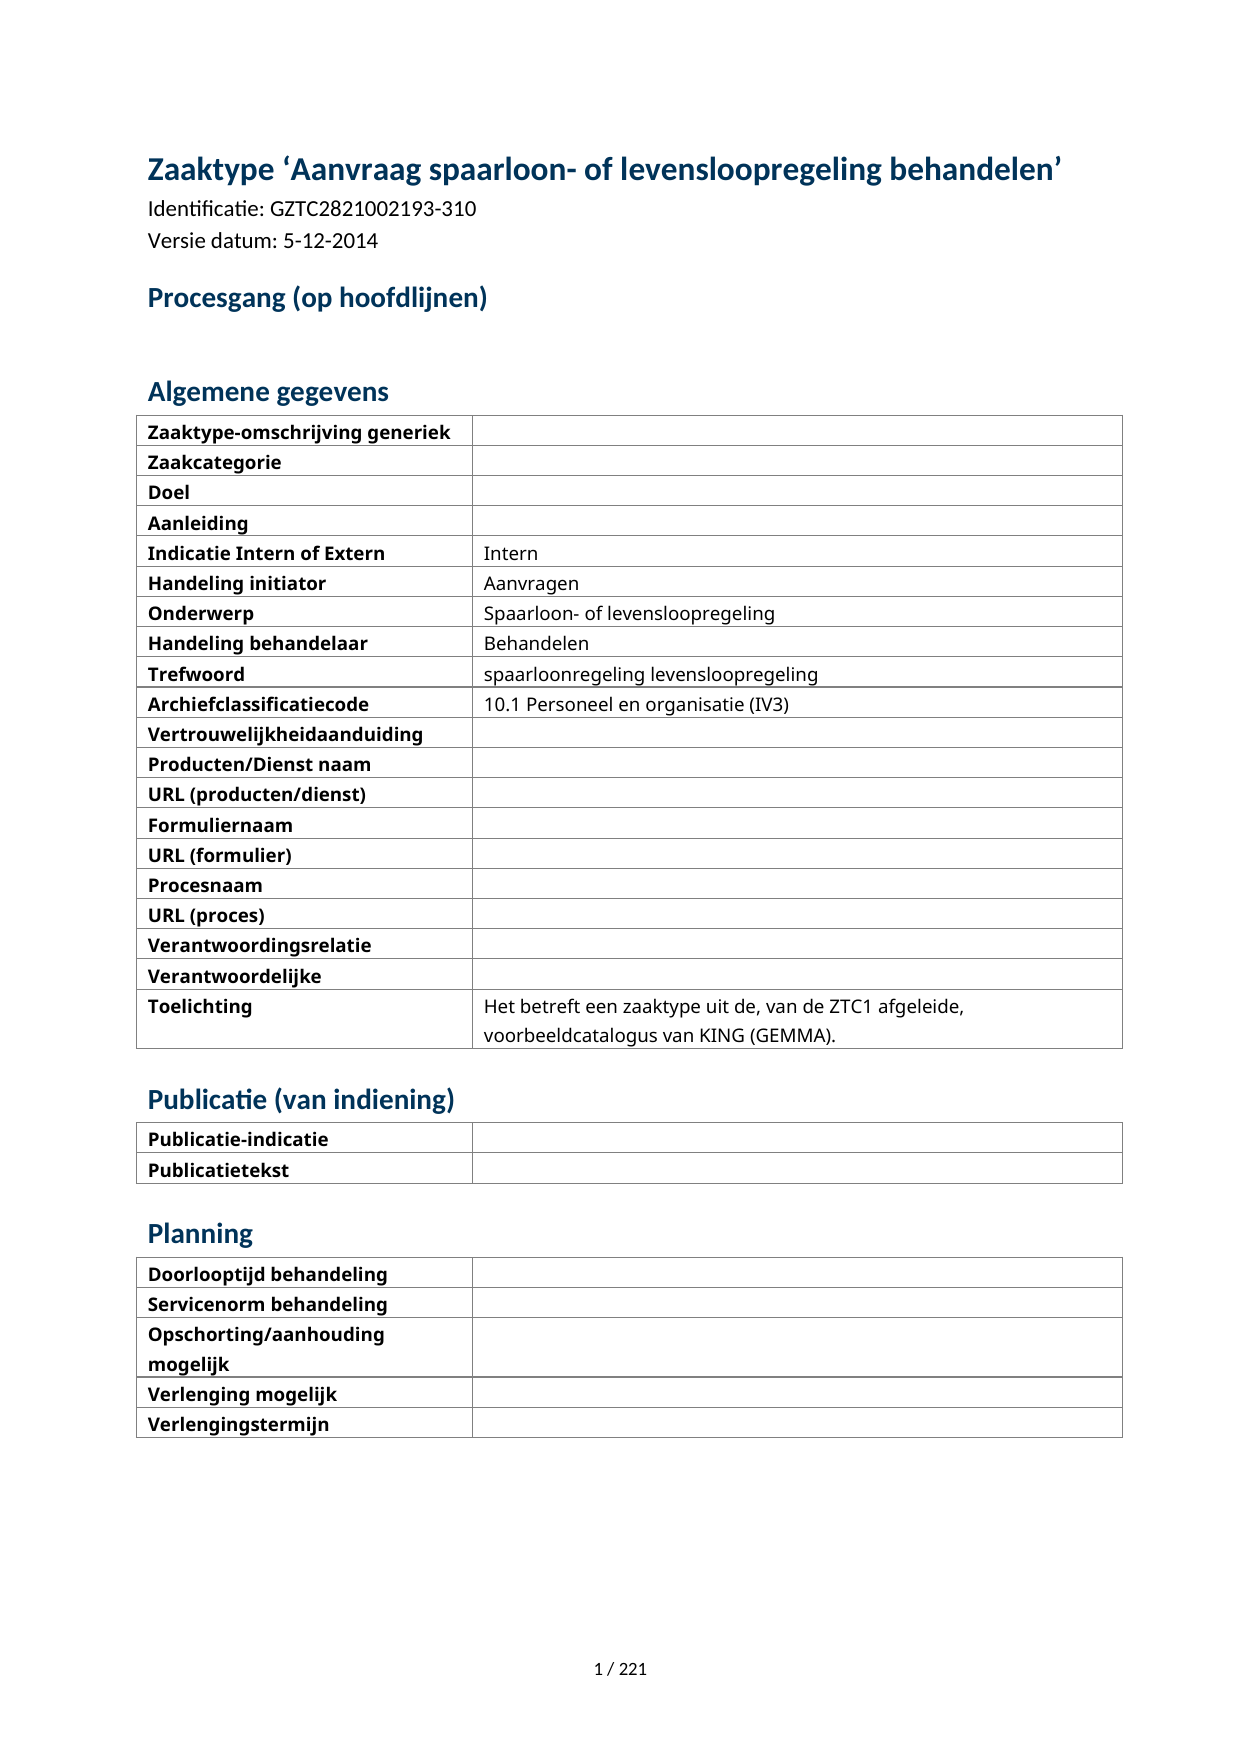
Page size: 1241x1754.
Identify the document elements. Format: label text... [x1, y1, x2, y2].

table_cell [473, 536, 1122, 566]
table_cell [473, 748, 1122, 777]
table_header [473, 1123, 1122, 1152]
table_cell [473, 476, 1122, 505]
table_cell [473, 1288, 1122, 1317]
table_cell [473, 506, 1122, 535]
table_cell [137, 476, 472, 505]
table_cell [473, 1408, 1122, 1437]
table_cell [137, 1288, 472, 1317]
text <br />Procesgang (op hoofdlijnen) [148, 279, 1093, 315]
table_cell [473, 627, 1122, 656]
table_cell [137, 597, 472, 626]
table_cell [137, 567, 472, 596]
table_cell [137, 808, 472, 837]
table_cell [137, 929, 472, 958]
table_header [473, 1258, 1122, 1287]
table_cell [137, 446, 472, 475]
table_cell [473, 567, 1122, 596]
text {{Element|Elementtype=Zaaktype|Omschrijving=Aanvraag spaarloon- of levensloopregeling behandelen|Catalogus=GZTC22821002193|Identificatie=310|Versiedatum=20141205|Beheerder=KING Gemeenten|Paginanaam=GEMMA Voorbeeldzaaktype 'Aanvraag spaarloon- of levensloopregeling behandelen'}}Zaaktype ‘Aanvraag spaarloon- of levensloopregeling behandelen’ [148, 148, 1093, 188]
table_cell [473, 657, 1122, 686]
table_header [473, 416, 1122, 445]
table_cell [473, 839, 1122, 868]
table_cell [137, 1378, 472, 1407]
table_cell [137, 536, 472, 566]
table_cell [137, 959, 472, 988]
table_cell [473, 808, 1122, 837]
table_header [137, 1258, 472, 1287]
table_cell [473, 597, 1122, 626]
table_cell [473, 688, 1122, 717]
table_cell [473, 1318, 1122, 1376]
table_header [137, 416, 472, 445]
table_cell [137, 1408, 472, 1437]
text <br />Planning [148, 1216, 1093, 1251]
text <br />Publicatie (van indiening) [148, 1081, 1093, 1117]
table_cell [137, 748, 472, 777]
text <br />Algemene gegevens [148, 373, 1093, 409]
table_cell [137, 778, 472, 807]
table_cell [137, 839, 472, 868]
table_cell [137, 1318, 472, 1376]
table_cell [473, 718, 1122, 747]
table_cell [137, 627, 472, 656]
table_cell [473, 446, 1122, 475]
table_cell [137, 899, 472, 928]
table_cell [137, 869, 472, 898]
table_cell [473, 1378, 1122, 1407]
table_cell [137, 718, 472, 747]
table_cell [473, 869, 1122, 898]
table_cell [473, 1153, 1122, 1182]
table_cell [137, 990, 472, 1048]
text Identificatie: GZTC2821002193-310 [148, 194, 1093, 222]
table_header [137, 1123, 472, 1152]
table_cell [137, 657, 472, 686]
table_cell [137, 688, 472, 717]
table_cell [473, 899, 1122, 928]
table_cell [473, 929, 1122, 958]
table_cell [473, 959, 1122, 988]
text Versie datum: 5-12-2014 [148, 227, 1093, 254]
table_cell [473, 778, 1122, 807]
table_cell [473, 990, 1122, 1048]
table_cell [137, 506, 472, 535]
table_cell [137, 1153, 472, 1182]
